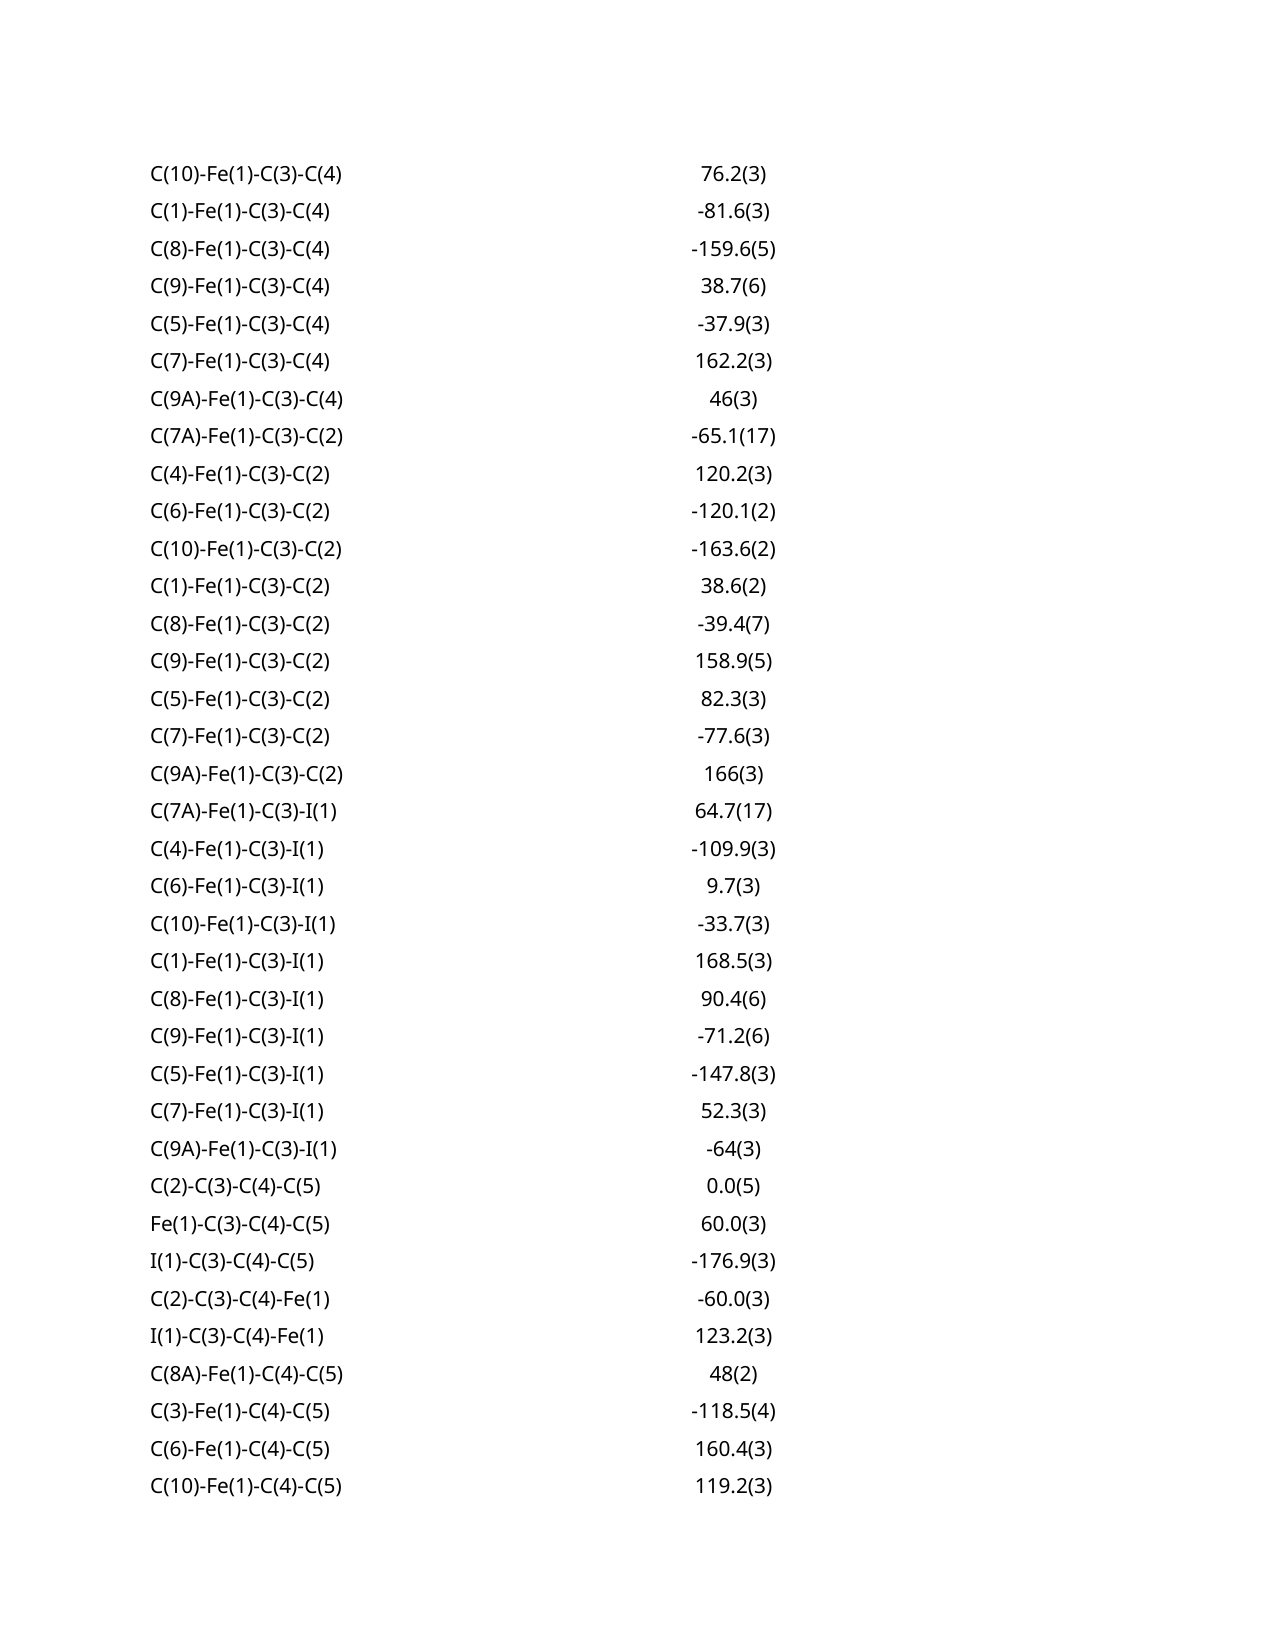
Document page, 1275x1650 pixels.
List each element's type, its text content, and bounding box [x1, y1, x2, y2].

text C(9)-Fe(1)-C(3)-C(2) 158.9(5) [150, 637, 1125, 675]
text I(1)-C(3)-C(4)-C(5) -176.9(3) [150, 1237, 1125, 1275]
text C(6)-Fe(1)-C(3)-I(1) 9.7(3) [150, 862, 1125, 900]
text C(1)-Fe(1)-C(3)-C(2) 38.6(2) [150, 562, 1125, 600]
text C(9)-Fe(1)-C(3)-I(1) -71.2(6) [150, 1012, 1125, 1050]
text C(10)-Fe(1)-C(4)-C(5) 119.2(3) [150, 1462, 1125, 1500]
text C(5)-Fe(1)-C(3)-I(1) -147.8(3) [150, 1050, 1125, 1087]
text C(9A)-Fe(1)-C(3)-C(2) 166(3) [150, 750, 1125, 787]
text C(1)-Fe(1)-C(3)-I(1) 168.5(3) [150, 937, 1125, 975]
text C(2)-C(3)-C(4)-C(5) 0.0(5) [150, 1162, 1125, 1200]
text C(7A)-Fe(1)-C(3)-I(1) 64.7(17) [150, 787, 1125, 825]
text C(6)-Fe(1)-C(4)-C(5) 160.4(3) [150, 1425, 1125, 1462]
text C(10)-Fe(1)-C(3)-C(4) 76.2(3) [150, 150, 1125, 187]
text C(8)-Fe(1)-C(3)-C(2) -39.4(7) [150, 600, 1125, 637]
text C(5)-Fe(1)-C(3)-C(2) 82.3(3) [150, 675, 1125, 712]
text Fe(1)-C(3)-C(4)-C(5) 60.0(3) [150, 1200, 1125, 1237]
text C(7A)-Fe(1)-C(3)-C(2) -65.1(17) [150, 412, 1125, 450]
text C(9A)-Fe(1)-C(3)-I(1) -64(3) [150, 1125, 1125, 1162]
text C(7)-Fe(1)-C(3)-C(2) -77.6(3) [150, 712, 1125, 750]
text C(6)-Fe(1)-C(3)-C(2) -120.1(2) [150, 487, 1125, 525]
text C(7)-Fe(1)-C(3)-C(4) 162.2(3) [150, 337, 1125, 375]
text C(4)-Fe(1)-C(3)-C(2) 120.2(3) [150, 450, 1125, 487]
text C(2)-C(3)-C(4)-Fe(1) -60.0(3) [150, 1275, 1125, 1312]
text C(7)-Fe(1)-C(3)-I(1) 52.3(3) [150, 1087, 1125, 1125]
text C(9A)-Fe(1)-C(3)-C(4) 46(3) [150, 375, 1125, 412]
text C(3)-Fe(1)-C(4)-C(5) -118.5(4) [150, 1387, 1125, 1425]
text C(8)-Fe(1)-C(3)-I(1) 90.4(6) [150, 975, 1125, 1012]
text I(1)-C(3)-C(4)-Fe(1) 123.2(3) [150, 1312, 1125, 1350]
text C(8)-Fe(1)-C(3)-C(4) -159.6(5) [150, 225, 1125, 262]
text C(8A)-Fe(1)-C(4)-C(5) 48(2) [150, 1350, 1125, 1387]
text C(10)-Fe(1)-C(3)-I(1) -33.7(3) [150, 900, 1125, 937]
text C(1)-Fe(1)-C(3)-C(4) -81.6(3) [150, 187, 1125, 225]
text C(10)-Fe(1)-C(3)-C(2) -163.6(2) [150, 525, 1125, 562]
text C(4)-Fe(1)-C(3)-I(1) -109.9(3) [150, 825, 1125, 862]
text C(9)-Fe(1)-C(3)-C(4) 38.7(6) [150, 262, 1125, 300]
text C(5)-Fe(1)-C(3)-C(4) -37.9(3) [150, 300, 1125, 337]
